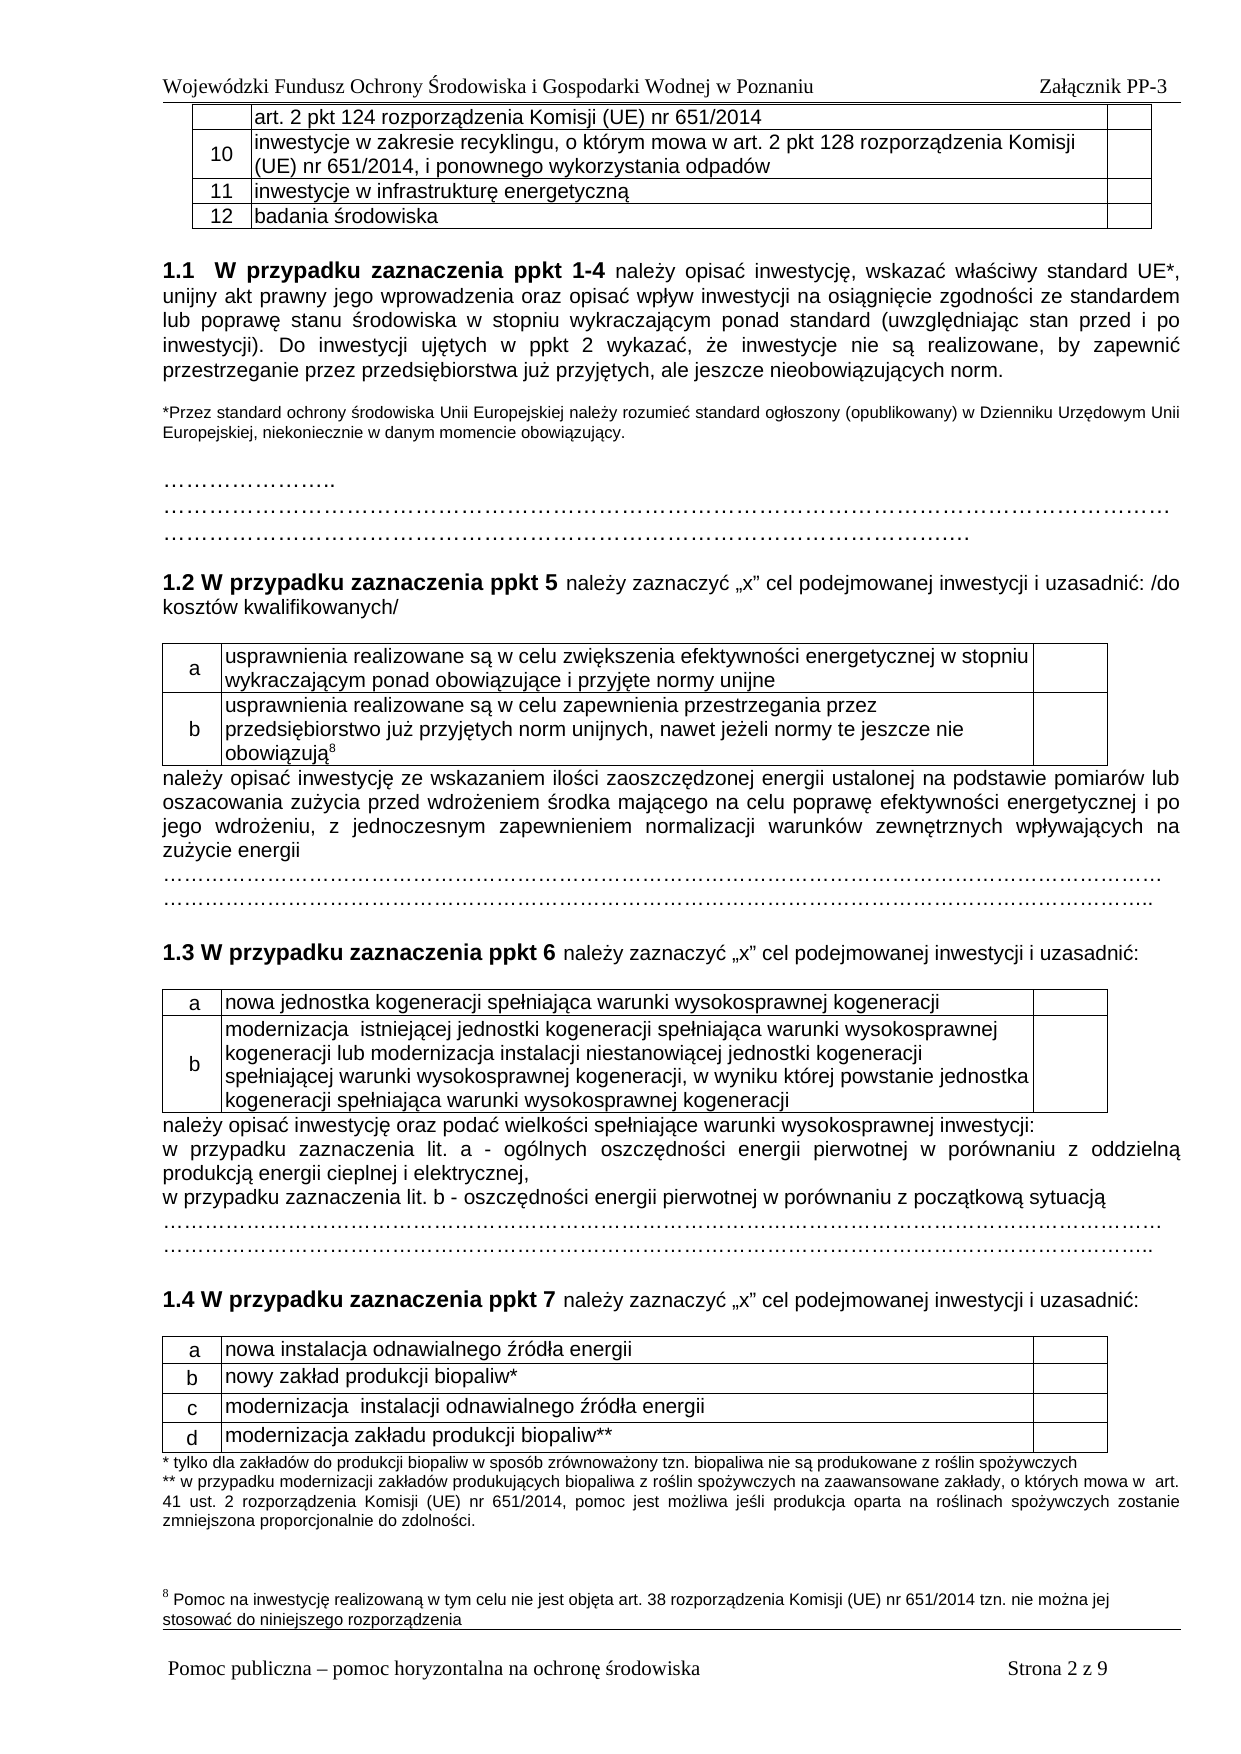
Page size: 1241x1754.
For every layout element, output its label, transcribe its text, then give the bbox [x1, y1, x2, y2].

text 1.4 W przypadku zaznaczenia ppkt 7 należy zaznaczyć „x” cel podejmowanej inwestycji i uzasadnić: [162, 1286, 1181, 1312]
table_cell modernizacja istniejącej jednostki kogeneracji spełniająca warunki wysokosprawnej kogeneracji lub modernizacja instalacji niestanowiącej jednostki kogeneracji spełniającej warunki wysokosprawnej kogeneracji, w wyniku której powstanie jednostka kogeneracji spełniająca warunki wysokosprawnej kogeneracji [222, 1016, 1033, 1112]
table_cell inwestycje w infrastrukturę energetyczną [252, 179, 1107, 202]
table_cell [1108, 105, 1151, 128]
table_cell [1108, 179, 1151, 202]
table_header usprawnienia realizowane są w celu zwiększenia efektywności energetycznej w stopniu wykraczającym ponad obowiązujące i przyjęte normy unijne [222, 644, 1033, 692]
text należy opisać inwestycję oraz podać wielkości spełniające warunki wysokosprawnej inwestycji: [162, 1113, 1181, 1137]
table_cell b [163, 1364, 221, 1392]
text ** w przypadku modernizacji zakładów produkujących biopaliwa z roślin spożywczych na zaawansowane zakłady, o których mowa w art. 41 ust. 2 rozporządzenia Komisji (UE) nr 651/2014, pomoc jest możliwa jeśli produkcja oparta na roślinach spożywczych zostanie zmniejszona proporcjonalnie do zdolności. [162, 1472, 1181, 1530]
table_header a [163, 644, 221, 692]
table_cell b [163, 693, 221, 765]
table_cell 10 [193, 130, 251, 177]
table_cell [1034, 1394, 1107, 1422]
table_header [1034, 990, 1107, 1015]
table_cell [252, 105, 1107, 128]
table_cell badania środowiska [252, 204, 1107, 227]
text 1.3 W przypadku zaznaczenia ppkt 6 należy zaznaczyć „x” cel podejmowanej inwestycji i uzasadnić: [162, 938, 1181, 965]
text w przypadku zaznaczenia lit. b - oszczędności energii pierwotnej w porównaniu z początkową sytuacją [162, 1185, 1181, 1209]
table_cell c [163, 1394, 221, 1422]
table_header a [163, 990, 221, 1015]
text …………………………………………………………………………………………………………………………………………………………………………………………………………………………………………………………….. [162, 1209, 1181, 1257]
table_cell [1034, 1423, 1107, 1452]
table_cell nowy zakład produkcji biopaliw* [222, 1364, 1033, 1392]
text należy opisać inwestycję ze wskazaniem ilości zaoszczędzonej energii ustalonej na podstawie pomiarów lub oszacowania zużycia przed wdrożeniem środka mającego na celu poprawę efektywności energetycznej i po jego wdrożeniu, z jednoczesnym zapewnieniem normalizacji warunków zewnętrznych wpływających na zużycie energii [162, 766, 1181, 862]
table_cell 12 [193, 204, 251, 227]
table_header nowa jednostka kogeneracji spełniająca warunki wysokosprawnej kogeneracji [222, 990, 1033, 1015]
table_cell 11 [193, 179, 251, 202]
table_header [1034, 1337, 1107, 1363]
table_cell 9 [193, 105, 251, 128]
table_cell usprawnienia realizowane są w celu zapewnienia przestrzegania przez przedsiębiorstwo już przyjętych norm unijnych, nawet jeżeli normy te jeszcze nie obowiązują [222, 693, 1033, 765]
table_cell b [163, 1016, 221, 1112]
text …………………..……………………………………………………………………………………………………………………………………………………………………………………………………………….… [162, 466, 1181, 545]
text 1.2 W przypadku zaznaczenia ppkt 5 należy zaznaczyć „x” cel podejmowanej inwestycji i uzasadnić: /do kosztów kwalifikowanych/ [162, 569, 1181, 619]
text *Przez standard ochrony środowiska Unii Europejskiej należy rozumieć standard ogłoszony (opublikowany) w Dzienniku Urzędowym Unii Europejskiej, niekoniecznie w danym momencie obowiązujący. [162, 403, 1181, 442]
text 1.1 W przypadku zaznaczenia ppkt 1-4 należy opisać inwestycję, wskazać właściwy standard UE*, unijny akt prawny jego wprowadzenia oraz opisać wpływ inwestycji na osiągnięcie zgodności ze standardem lub poprawę stanu środowiska w stopniu wykraczającym ponad standard (uwzględniając stan przed i po inwestycji). Do inwestycji ujętych w ppkt 2 wykazać, że inwestycje nie są realizowane, by zapewnić przestrzeganie przez przedsiębiorstwa już przyjętych, ale jeszcze nieobowiązujących norm. [162, 257, 1181, 382]
table_cell [1034, 1364, 1107, 1392]
table_cell d [163, 1423, 221, 1452]
table_header [1034, 644, 1107, 692]
table_cell modernizacja zakładu produkcji biopaliw** [222, 1423, 1033, 1452]
text * tylko dla zakładów do produkcji biopaliw w sposób zrównoważony tzn. biopaliwa nie są produkowane z roślin spożywczych [162, 1453, 1181, 1472]
table_cell modernizacja instalacji odnawialnego źródła energii [222, 1394, 1033, 1422]
table_cell [1108, 130, 1151, 177]
table_cell [1108, 204, 1151, 227]
text w przypadku zaznaczenia lit. a - ogólnych oszczędności energii pierwotnej w porównaniu z oddzielną produkcją energii cieplnej i elektrycznej, [162, 1137, 1181, 1185]
table_header nowa instalacja odnawialnego źródła energii [222, 1337, 1033, 1363]
table_header a [163, 1337, 221, 1363]
table_cell [1034, 693, 1107, 765]
text …………………………………………………………………………………………………………………………………………………………………………………………………………………………………………………………….. [162, 862, 1181, 910]
table_cell [1034, 1016, 1107, 1112]
table_cell inwestycje w zakresie recyklingu, o którym mowa w art. 2 pkt 128 rozporządzenia Komisji (UE) nr 651/2014, i ponownego wykorzystania odpadów [252, 130, 1107, 177]
